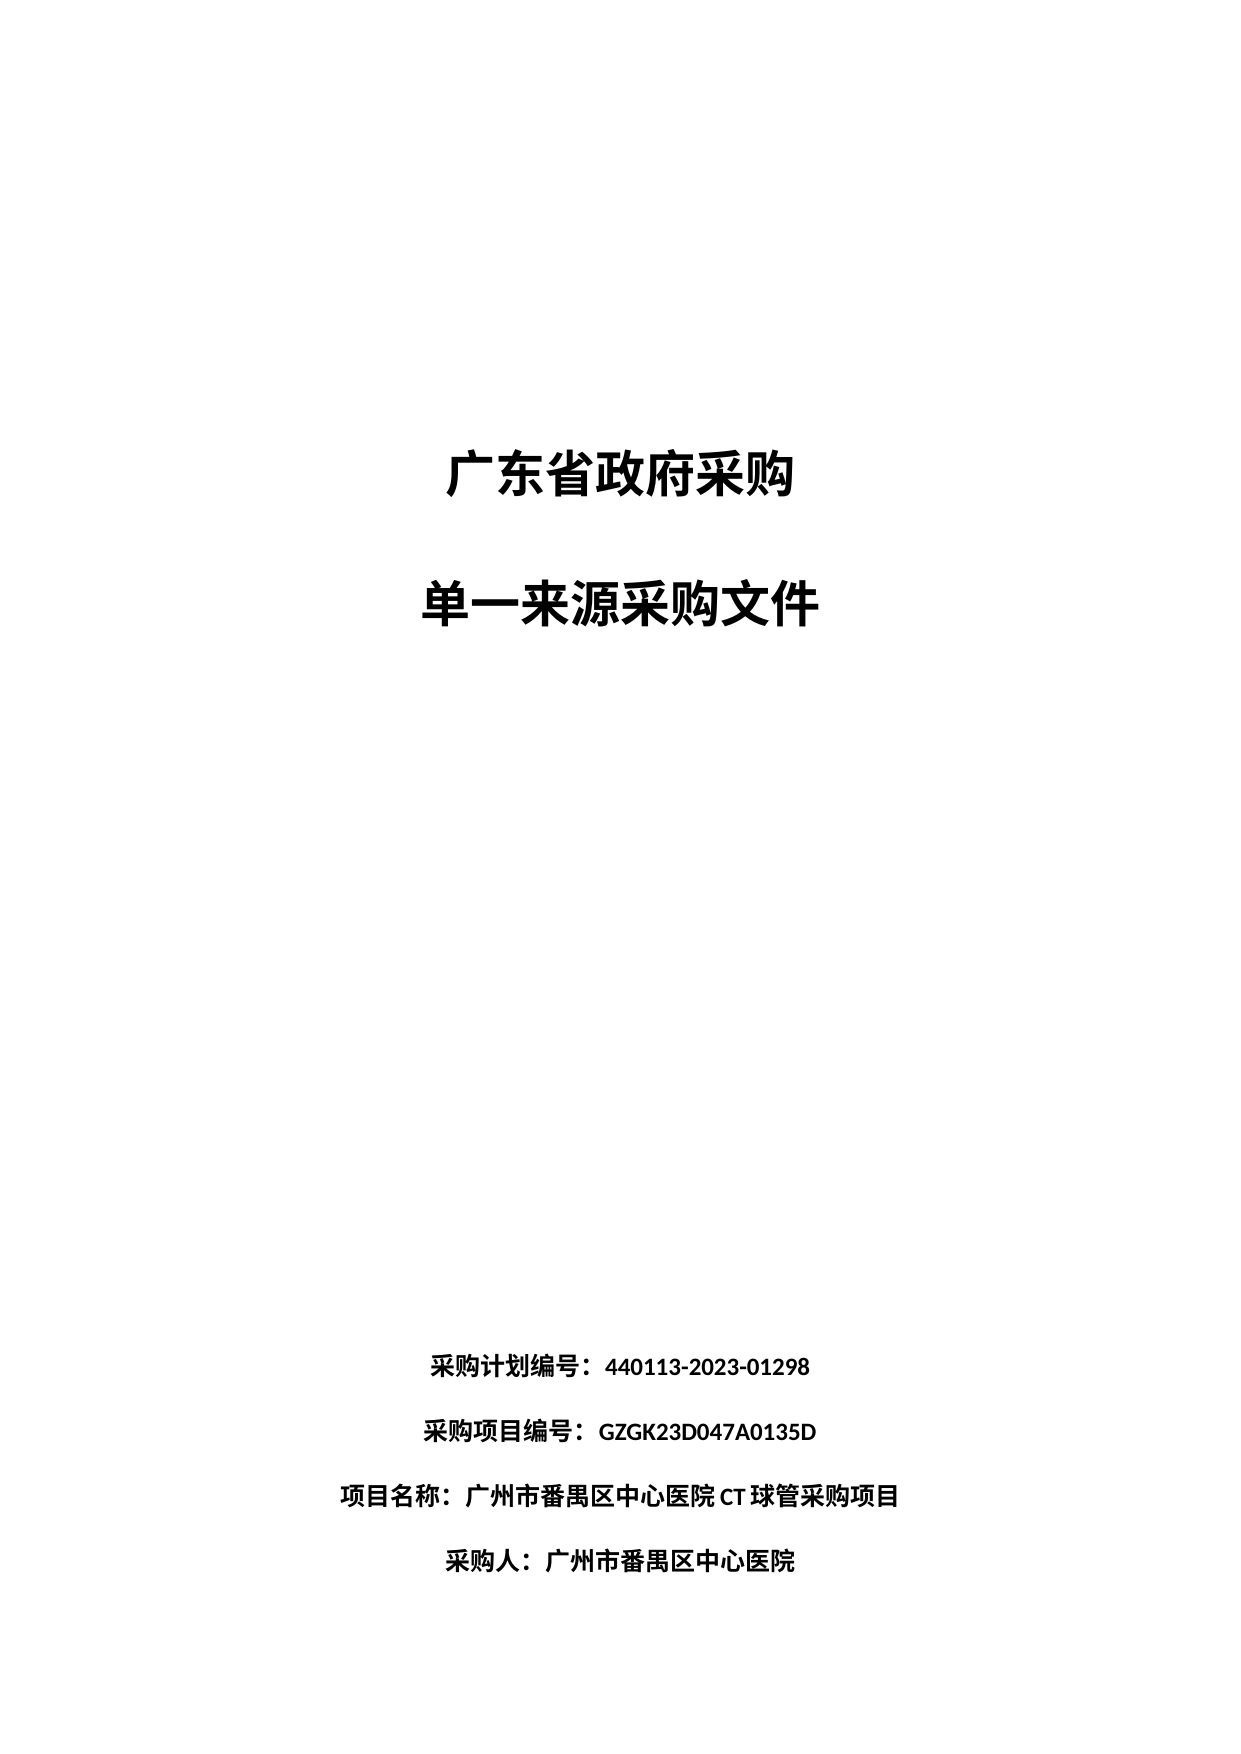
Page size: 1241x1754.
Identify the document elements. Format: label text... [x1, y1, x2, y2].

text 采购计划编号：440113-2023-01298 [187, 1332, 1053, 1397]
text 采购项目编号：GZGK23D047A0135D [187, 1397, 1053, 1462]
text 广东省政府采购 [187, 422, 1053, 519]
text 采购人：广州市番禺区中心医院 [187, 1527, 1053, 1592]
text 项目名称：广州市番禺区中心医院CT球管采购项目 [187, 1462, 1053, 1527]
text 单一来源采购文件 [187, 552, 1053, 1332]
